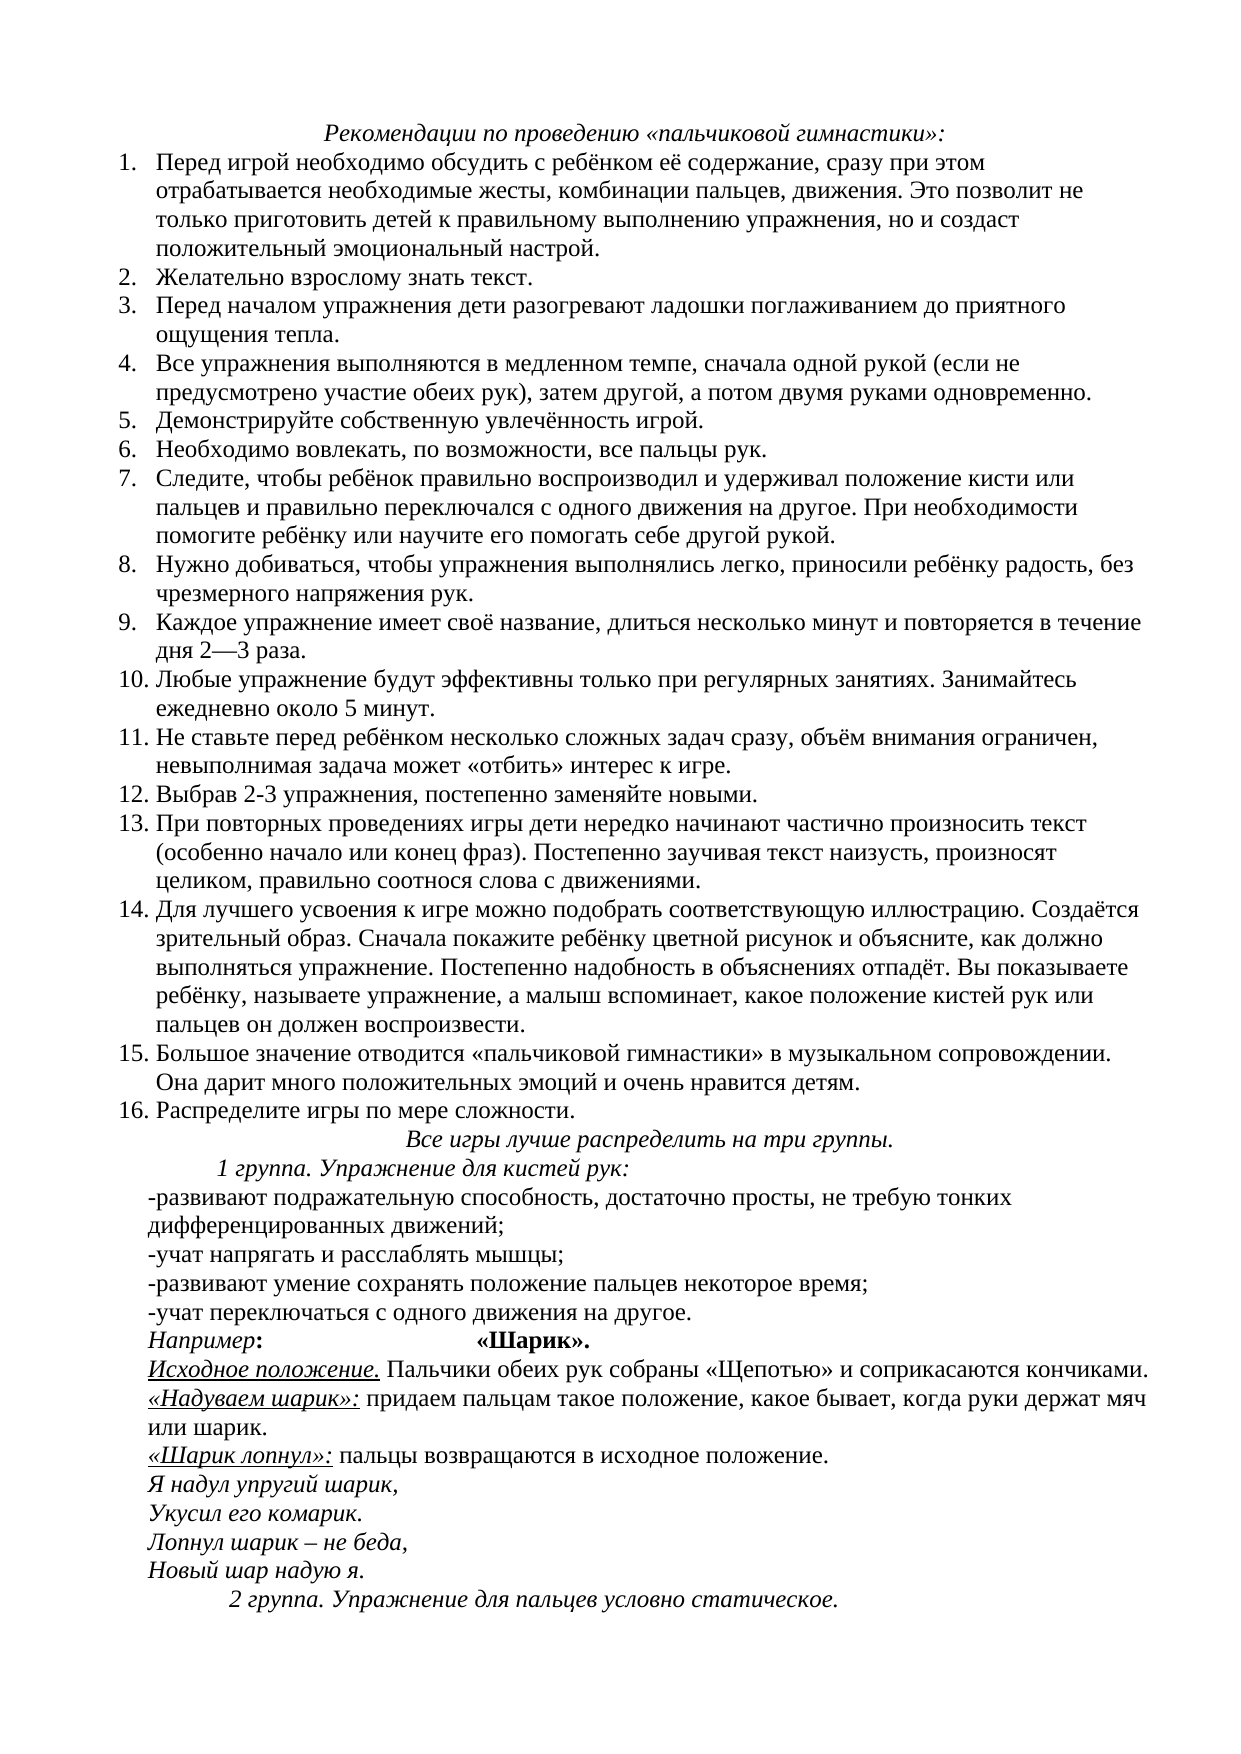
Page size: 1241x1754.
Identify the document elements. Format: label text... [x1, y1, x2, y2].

text «Шарик лопнул»: пальцы возвращаются в исходное положение. [148, 1441, 1152, 1469]
list Демонстрируйте собственную увлечённость игрой. [118, 406, 1152, 434]
text Новый шар надую я. [148, 1556, 1152, 1584]
text Я надул упругий шарик, [148, 1469, 1152, 1498]
text Лопнул шарик – не беда, [148, 1527, 1152, 1556]
list При повторных проведениях игры дети нередко начинают частично произносить текст (особенно начало или конец фраз). Постепенно заучивая текст наизусть, произносят целиком, правильно соотнося слова с движениями. [118, 808, 1152, 894]
text Укусил его комарик. [148, 1498, 1152, 1527]
list Каждое упражнение имеет своё название, длиться несколько минут и повторяется в течение дня 2—3 раза. [118, 607, 1152, 664]
text -учат переключаться с одного движения на другое. [148, 1297, 1152, 1326]
list Любые упражнение будут эффективны только при регулярных занятиях. Занимайтесь ежедневно около 5 минут. [118, 664, 1152, 722]
list Все упражнения выполняются в медленном темпе, сначала одной рукой (если не предусмотрено участие обеих рук), затем другой, а потом двумя руками одновременно. [118, 348, 1152, 406]
list Нужно добиваться, чтобы упражнения выполнялись легко, приносили ребёнку радость, без чрезмерного напряжения рук. [118, 549, 1152, 607]
list Распределите игры по мере сложности. [118, 1096, 1152, 1124]
text -развивают умение сохранять положение пальцев некоторое время; [148, 1268, 1152, 1297]
list Выбрав 2-3 упражнения, постепенно заменяйте новыми. [118, 779, 1152, 808]
text -развивают подражательную способность, достаточно просты, не требую тонких дифференцированных движений; [148, 1182, 1152, 1239]
list Для лучшего усвоения к игре можно подобрать соответствующую иллюстрацию. Создаётся зрительный образ. Сначала покажите ребёнку цветной рисунок и объясните, как должно выполняться упражнение. Постепенно надобность в объяснениях отпадёт. Вы показываете ребёнку, называете упражнение, а малыш вспоминает, какое положение кистей рук или пальцев он должен воспроизвести. [118, 894, 1152, 1038]
text 1 группа. Упражнение для кистей рук: [148, 1153, 1152, 1182]
list Перед игрой необходимо обсудить с ребёнком её содержание, сразу при этом отрабатывается необходимые жесты, комбинации пальцев, движения. Это позволит не только приготовить детей к правильному выполнению упражнения, но и создаст положительный эмоциональный настрой. [118, 147, 1152, 262]
text Все игры лучше распределить на три группы. [148, 1124, 1152, 1153]
text Например: «Шарик». [148, 1326, 1152, 1354]
text Исходное положение. Пальчики обеих рук собраны «Щепотью» и соприкасаются кончиками. [148, 1354, 1152, 1383]
list Перед началом упражнения дети разогревают ладошки поглаживанием до приятного ощущения тепла. [118, 291, 1152, 348]
list Большое значение отводится «пальчиковой гимнастики» в музыкальном сопровождении. Она дарит много положительных эмоций и очень нравится детям. [118, 1038, 1152, 1096]
list Следите, чтобы ребёнок правильно воспроизводил и удерживал положение кисти или пальцев и правильно переключался с одного движения на другое. При необходимости помогите ребёнку или научите его помогать себе другой рукой. [118, 463, 1152, 549]
list Не ставьте перед ребёнком несколько сложных задач сразу, объём внимания ограничен, невыполнимая задача может «отбить» интерес к игре. [118, 722, 1152, 779]
text Рекомендации по проведению «пальчиковой гимнастики»: [118, 118, 1152, 147]
list Желательно взрослому знать текст. [118, 262, 1152, 291]
text -учат напрягать и расслаблять мышцы; [148, 1239, 1152, 1268]
list Необходимо вовлекать, по возможности, все пальцы рук. [118, 434, 1152, 463]
text «Надуваем шарик»: придаем пальцам такое положение, какое бывает, когда руки держат мяч или шарик. [148, 1383, 1152, 1441]
text 2 группа. Упражнение для пальцев условно статическое. [148, 1584, 1152, 1613]
